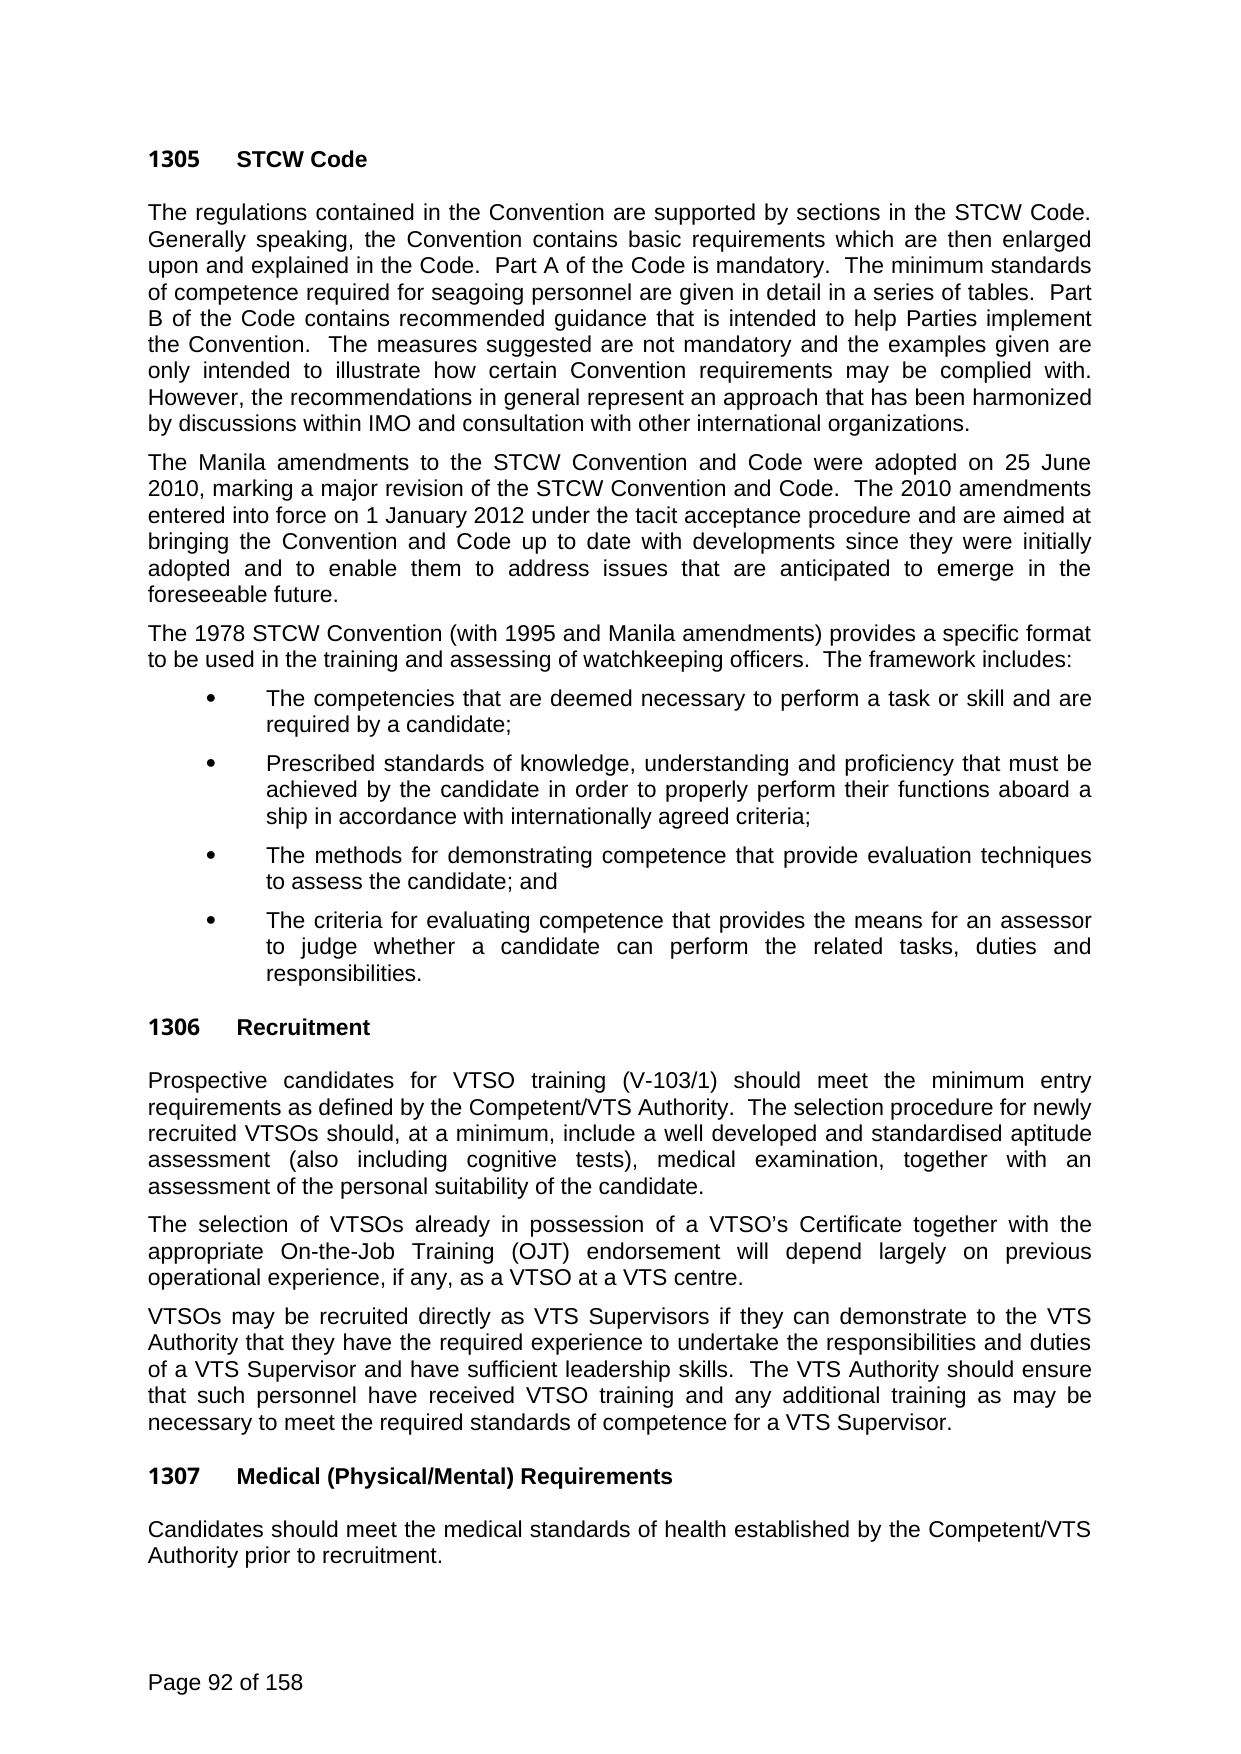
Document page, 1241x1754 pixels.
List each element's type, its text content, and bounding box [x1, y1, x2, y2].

text The selection of VTSOs already in possession of a VTSO’s Certificate together with the appropriate On-the-Job Training (OJT) endorsement will depend largely on previous operational experience, if any, as a VTSO at a VTS centre. [148, 1211, 1092, 1291]
subtitle STCW Code [148, 143, 1092, 174]
text Candidates should meet the medical standards of health established by the Competent/VTS Authority prior to recruitment. [148, 1516, 1092, 1569]
text The methods for demonstrating competence that provide evaluation techniques to assess the candidate; and [207, 842, 1092, 894]
text The 1978 STCW Convention (with 1995 and Manila amendments) provides a specific format to be used in the training and assessing of watchkeeping officers. The framework includes: [148, 620, 1092, 672]
text The criteria for evaluating competence that provides the means for an assessor to judge whether a candidate can perform the related tasks, duties and responsibilities. [207, 907, 1092, 986]
text The Manila amendments to the STCW Convention and Code were adopted on 25 June 2010, marking a major revision of the STCW Convention and Code. The 2010 amendments entered into force on 1 January 2012 under the tacit acceptance procedure and are aimed at bringing the Convention and Code up to date with developments since they were initially adopted and to enable them to address issues that are anticipated to emerge in the foreseeable future. [148, 449, 1092, 607]
text Prospective candidates for VTSO training (V-103/1) should meet the minimum entry requirements as defined by the Competent/VTS Authority. The selection procedure for newly recruited VTSOs should, at a minimum, include a well developed and standardised aptitude assessment (also including cognitive tests), medical examination, together with an assessment of the personal suitability of the candidate. [148, 1067, 1092, 1199]
subtitle Medical (Physical/Mental) Requirements [148, 1460, 1092, 1491]
text The regulations contained in the Convention are supported by sections in the STCW Code. Generally speaking, the Convention contains basic requirements which are then enlarged upon and explained in the Code. Part A of the Code is mandatory. The minimum standards of competence required for seagoing personnel are given in detail in a series of tables. Part B of the Code contains recommended guidance that is intended to help Parties implement the Convention. The measures suggested are not mandatory and the examples given are only intended to illustrate how certain Convention requirements may be complied with. However, the recommendations in general represent an approach that has been harmonized by discussions within IMO and consultation with other international organizations. [148, 199, 1092, 437]
text The competencies that are deemed necessary to perform a task or skill and are required by a candidate; [207, 685, 1092, 738]
text Prescribed standards of knowledge, understanding and proficiency that must be achieved by the candidate in order to properly perform their functions aboard a ship in accordance with internationally agreed criteria; [207, 750, 1092, 829]
text VTSOs may be recruited directly as VTS Supervisors if they can demonstrate to the VTS Authority that they have the required experience to undertake the responsibilities and duties of a VTS Supervisor and have sufficient leadership skills. The VTS Authority should ensure that such personnel have received VTSO training and any additional training as may be necessary to meet the required standards of competence for a VTS Supervisor. [148, 1303, 1092, 1435]
subtitle Recruitment [148, 1011, 1092, 1042]
